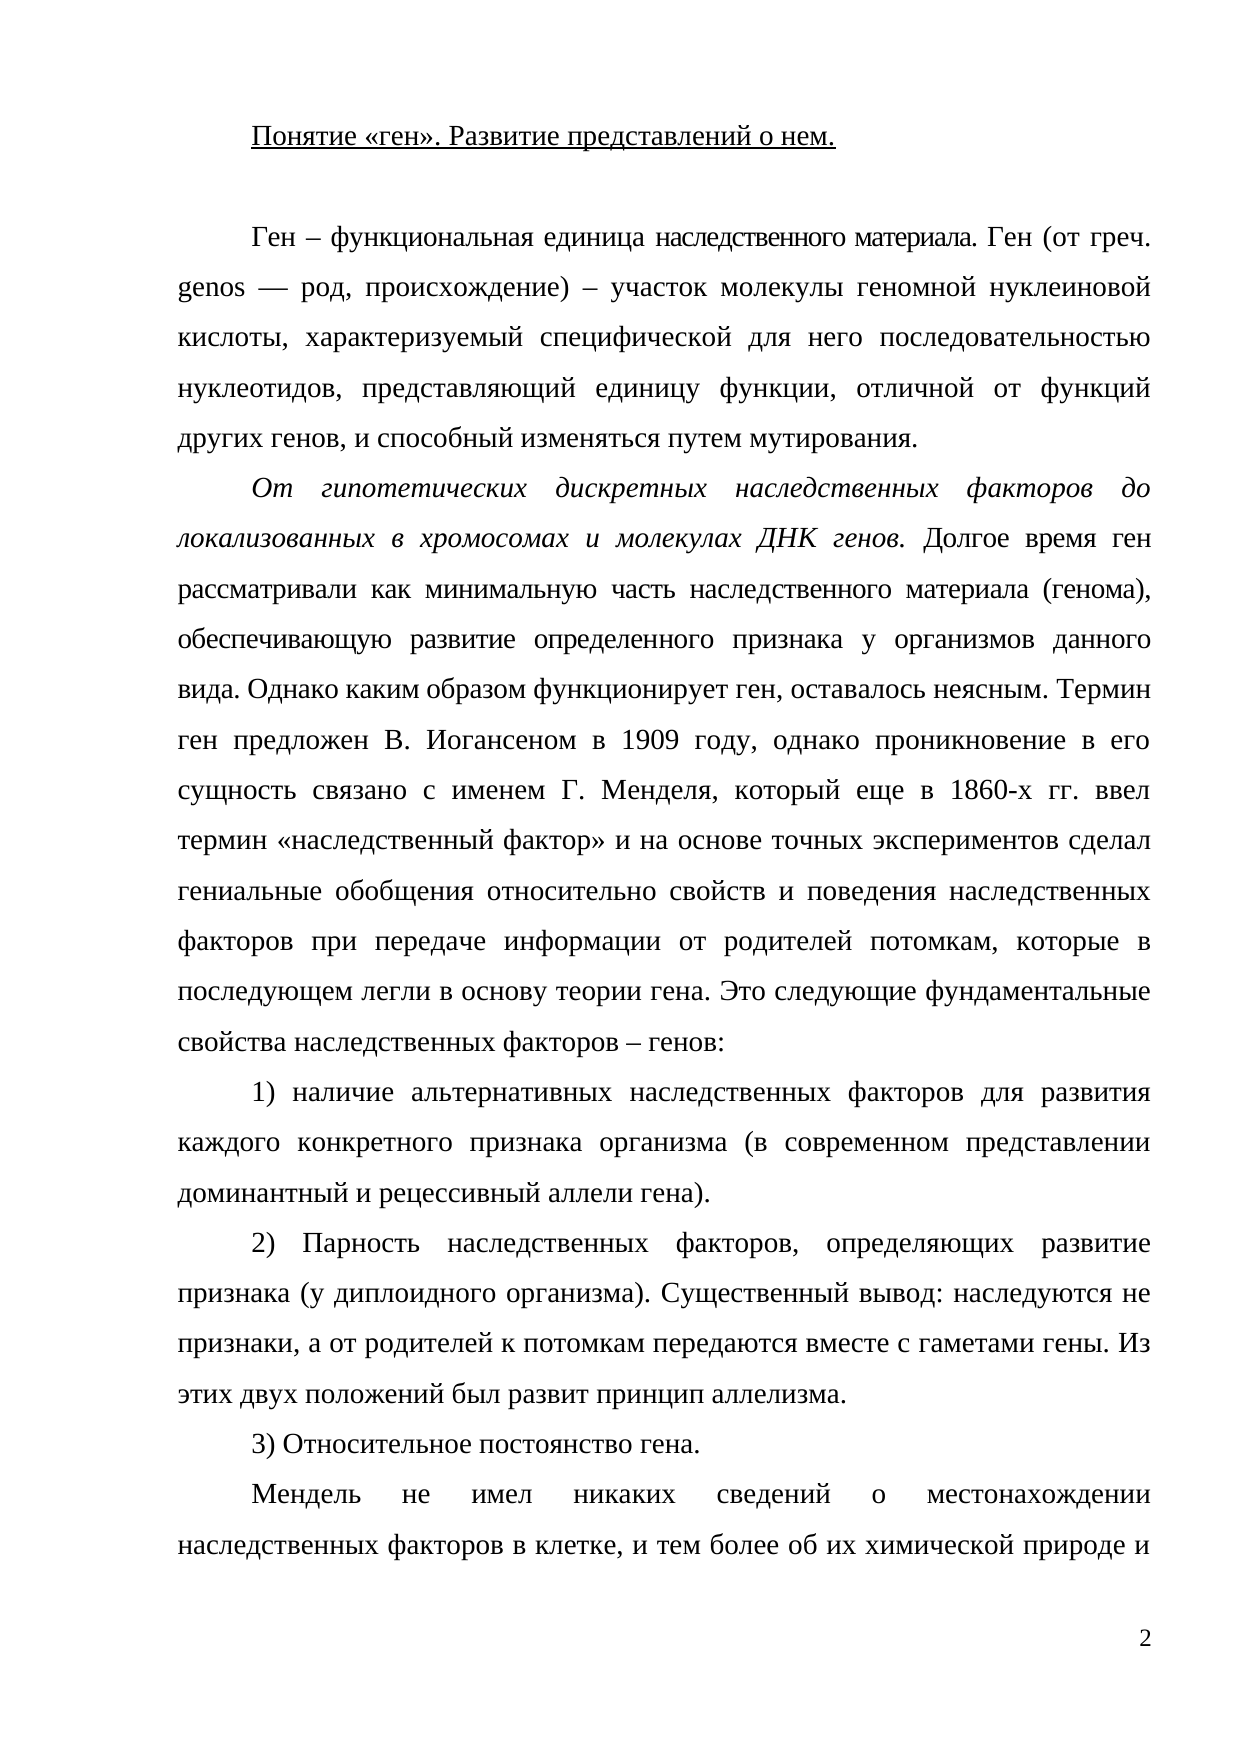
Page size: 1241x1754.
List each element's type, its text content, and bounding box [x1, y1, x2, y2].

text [177, 1477, 1152, 1560]
text 2) Парность наследственных факторов, определяющих развитие признака (у диплоидного организма). Существенный вывод: наследуются не признаки, а от родителей к потомкам передаются вместе с гаметами гены. Из этих двух положений был развит принцип аллелизма. [177, 1225, 1152, 1409]
list Понятие «ген». Развитие представлений о нем. [177, 118, 1152, 152]
text От гипотетических дискретных наследственных факторов до локализованных в хромосомах и молекулах ДНК генов. Долгое время ген рассматривали как минимальную часть наследственного материала (генома), обеспечивающую развитие определенного признака у организмов данного вида. Однако каким образом функционирует ген, оставалось неясным. Термин ген предложен В. Иогансеном в 1909 году, однако проникновение в его сущность связано с именем Г. Менделя, который еще в 1860-х гг. ввел термин «наследственный фактор» и на основе точных экспериментов сделал гениальные обобщения относительно свойств и поведения наследственных факторов при передаче информации от родителей потомкам, которые в последующем легли в основу теории гена. Это следующие фундаментальные свойства наследственных факторов – генов: [177, 470, 1152, 1057]
text 3) Относительное постоянство гена. [177, 1426, 1152, 1460]
text Ген – функциональная единица наследственного материала. Ген (от греч. genos — род, происхождение) – участок молекулы геномной нуклеиновой кислоты, характеризуемый специфической для него последовательностью нуклеотидов, представляющий единицу функции, отличной от функций других генов, и способный изменяться путем мутирования. [177, 219, 1152, 453]
text 1) наличие альтернативных наследственных факторов для развития каждого конкретного признака организма (в современном представлении доминантный и рецессивный аллели гена). [177, 1074, 1152, 1208]
